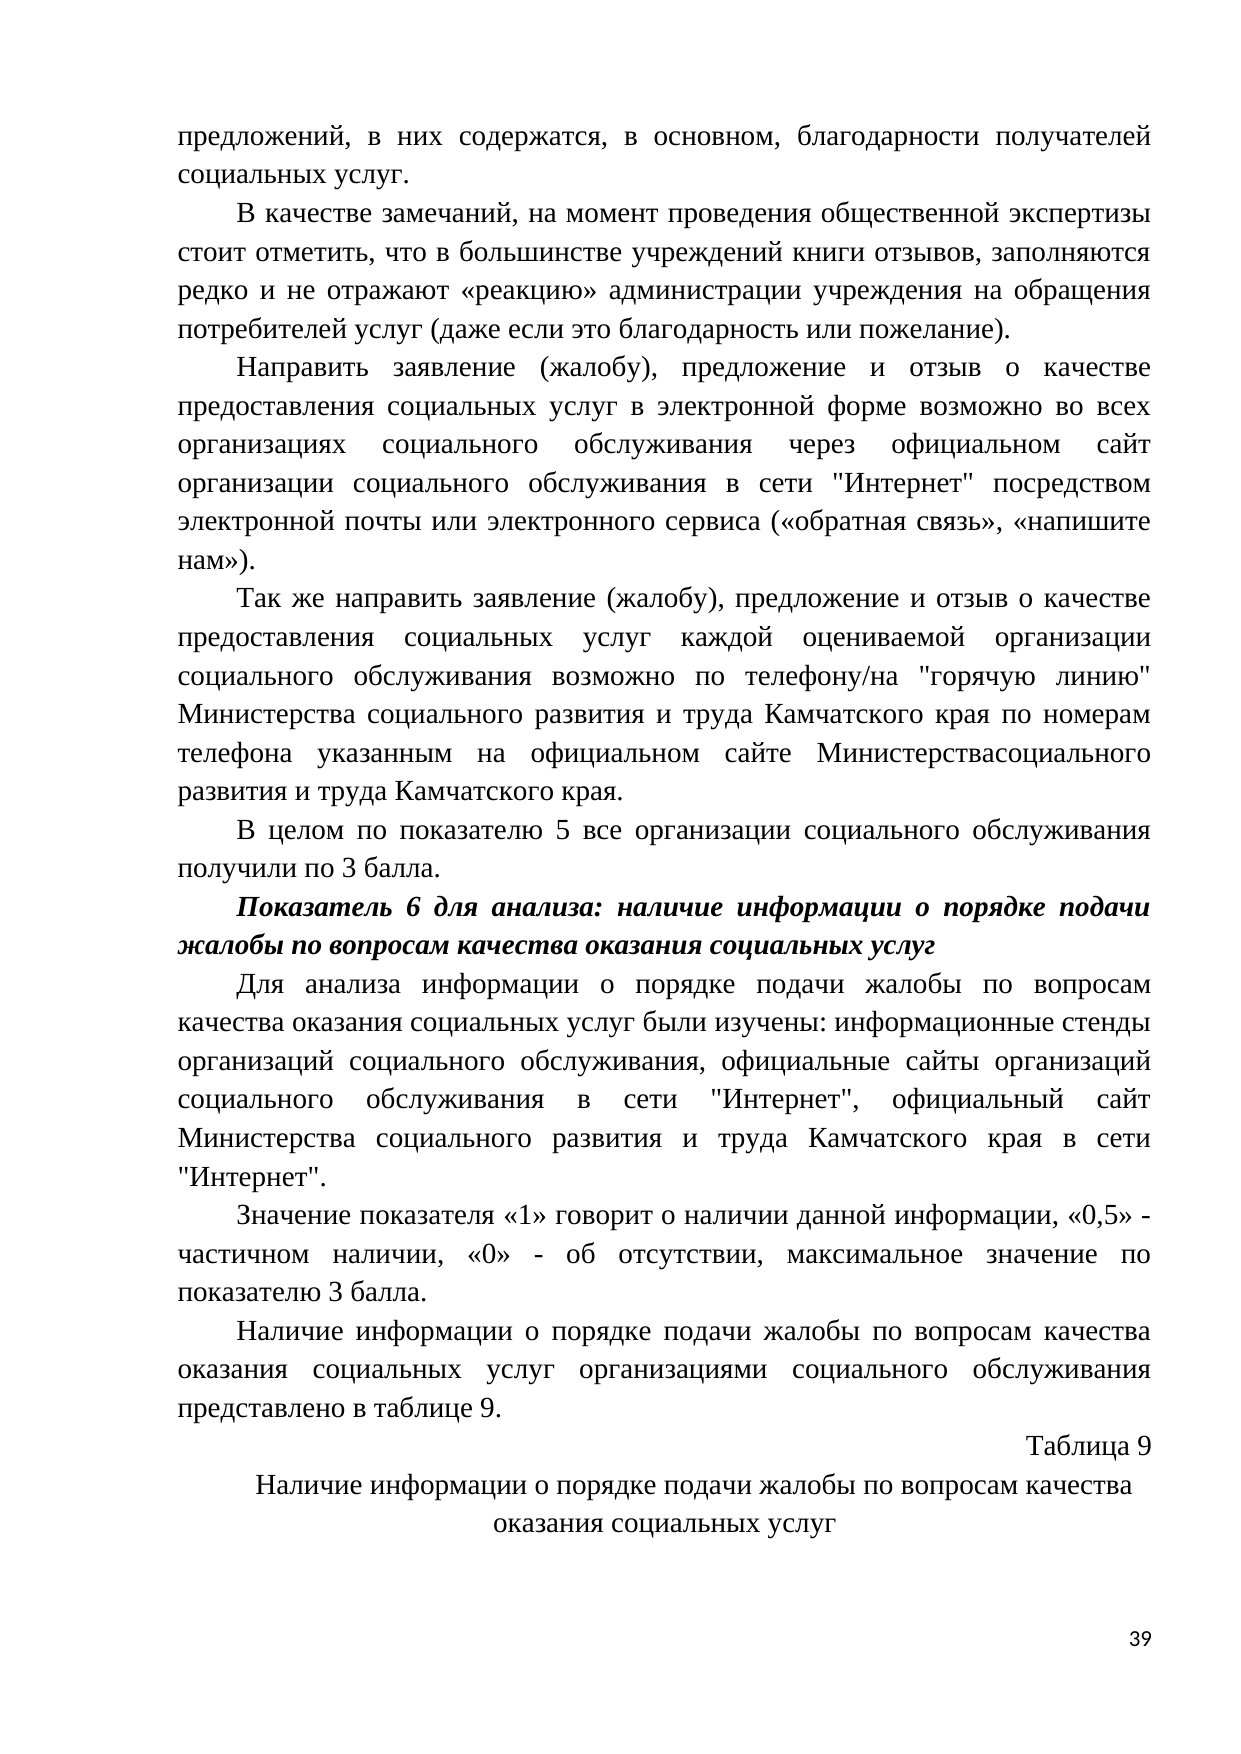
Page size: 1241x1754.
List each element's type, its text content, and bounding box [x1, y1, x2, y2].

text Наличие информации о порядке подачи жалобы по вопросам качества оказания социальных услуг [177, 1467, 1152, 1539]
text Показатель 6 для анализа: наличие информации о порядке подачи жалобы по вопросам качества оказания социальных услуг [177, 889, 1152, 961]
text Направить заявление (жалобу), предложение и отзыв о качестве предоставления социальных услуг в электронной форме возможно во всех организациях социального обслуживания через официальном сайт организации социального обслуживания в сети "Интернет" посредством электронной почты или электронного сервиса («обратная связь», «напишите нам»). [177, 349, 1152, 576]
text Таблица 9 [177, 1428, 1152, 1462]
text В качестве замечаний, на момент проведения общественной экспертизы стоит отметить, что в большинстве учреждений книги отзывов, заполняются редко и не отражают «реакцию» администрации учреждения на обращения потребителей услуг (даже если это благодарность или пожелание). [177, 195, 1152, 344]
text Так же направить заявление (жалобу), предложение и отзыв о качестве предоставления социальных услуг каждой оцениваемой организации социального обслуживания возможно по телефону/на "горячую линию" Министерства социального развития и труда Камчатского края по номерам телефона указанным на официальном сайте Министерствасоциального развития и труда Камчатского края. [177, 581, 1152, 807]
text Для анализа информации о порядке подачи жалобы по вопросам качества оказания социальных услуг были изучены: информационные стенды организаций социального обслуживания, официальные сайты организаций социального обслуживания в сети "Интернет", официальный сайт Министерства социального развития и труда Камчатского края в сети "Интернет". [177, 966, 1152, 1192]
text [177, 118, 1152, 190]
text Наличие информации о порядке подачи жалобы по вопросам качества оказания социальных услуг организациями социального обслуживания представлено в таблице 9. [177, 1313, 1152, 1423]
text В целом по показателю 5 все организации социального обслуживания получили по 3 балла. [177, 812, 1152, 884]
text Значение показателя «1» говорит о наличии данной информации, «0,5» - частичном наличии, «0» - об отсутствии, максимальное значение по показателю 3 балла. [177, 1197, 1152, 1308]
